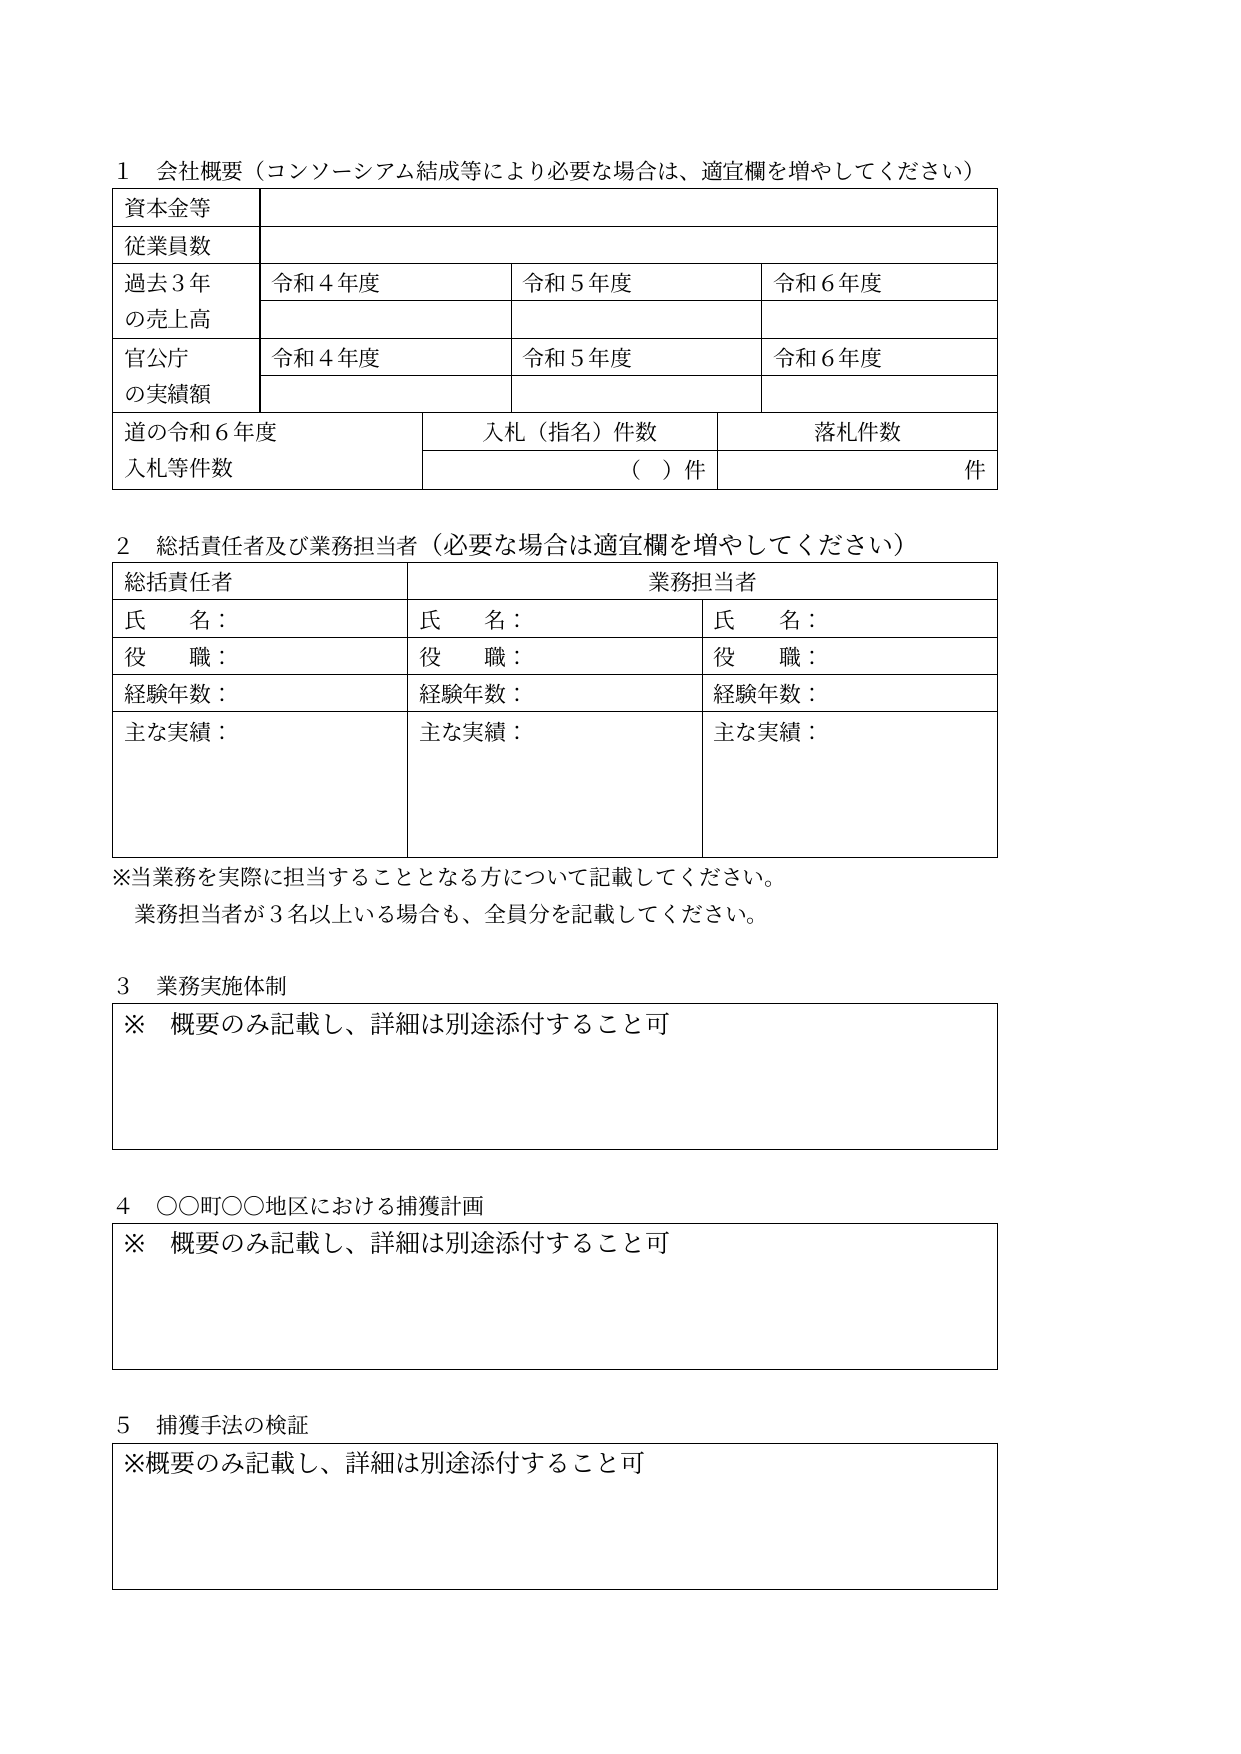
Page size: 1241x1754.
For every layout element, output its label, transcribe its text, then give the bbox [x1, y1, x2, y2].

table_cell [762, 376, 997, 412]
table_cell [261, 376, 511, 412]
table_cell 令和４年度 [261, 339, 511, 375]
table_cell 入札（指名）件数 [423, 413, 717, 450]
text ２ 総括責任者及び業務担当者（必要な場合は適宜欄を増やしてください） [112, 526, 1128, 562]
table_cell 令和６年度 [762, 339, 997, 375]
table_cell [261, 301, 511, 337]
table_cell 氏 名： [113, 600, 407, 637]
table_header ※ 概要のみ記載し、詳細は別途添付すること可 [113, 1004, 997, 1149]
table_cell [512, 376, 761, 412]
table_cell 氏 名： [408, 600, 702, 637]
table_cell [512, 301, 761, 337]
table_cell 令和６年度 [762, 264, 997, 300]
table_cell [261, 227, 997, 263]
table_header 資本金等 [113, 189, 259, 226]
table_header [261, 189, 997, 226]
text ３ 業務実施体制 [112, 967, 1128, 1003]
table_cell 経験年数： [408, 675, 702, 711]
table_cell 主な実績： [703, 712, 997, 857]
table_cell 令和４年度 [261, 264, 511, 300]
text １ 会社概要（コンソーシアム結成等により必要な場合は、適宜欄を増やしてください） [112, 152, 1128, 188]
text 業務担当者が３名以上いる場合も、全員分を記載してください。 [112, 894, 1128, 931]
text ※当業務を実際に担当することとなる方について記載してください。 [112, 858, 1128, 894]
table_cell 役 職： [408, 638, 702, 674]
table_cell 道の令和６年度 入札等件数 [113, 413, 422, 488]
table_cell 経験年数： [703, 675, 997, 711]
table_cell 官公庁 の実績額 [113, 339, 259, 412]
table_header ※概要のみ記載し、詳細は別途添付すること可 [113, 1444, 997, 1588]
table_cell 主な実績： [113, 712, 407, 857]
table_cell 件 [718, 451, 997, 488]
table_cell 役 職： [113, 638, 407, 674]
table_cell 令和５年度 [512, 264, 761, 300]
text ４ 〇〇町〇〇地区における捕獲計画 [112, 1187, 1128, 1223]
table_cell 役 職： [703, 638, 997, 674]
table_cell 令和５年度 [512, 339, 761, 375]
table_cell [762, 301, 997, 337]
table_header ※ 概要のみ記載し、詳細は別途添付すること可 [113, 1224, 997, 1369]
table_header 総括責任者 [113, 563, 407, 599]
table_cell 経験年数： [113, 675, 407, 711]
table_cell （ ）件 [423, 451, 717, 488]
text ５ 捕獲手法の検証 [112, 1406, 1128, 1442]
table_cell 落札件数 [718, 413, 997, 450]
table_cell 主な実績： [408, 712, 702, 857]
table_cell 過去３年 の売上高 [113, 264, 259, 337]
table_cell 氏 名： [703, 600, 997, 637]
table_header 業務担当者 [408, 563, 997, 599]
table_cell 従業員数 [113, 227, 259, 263]
